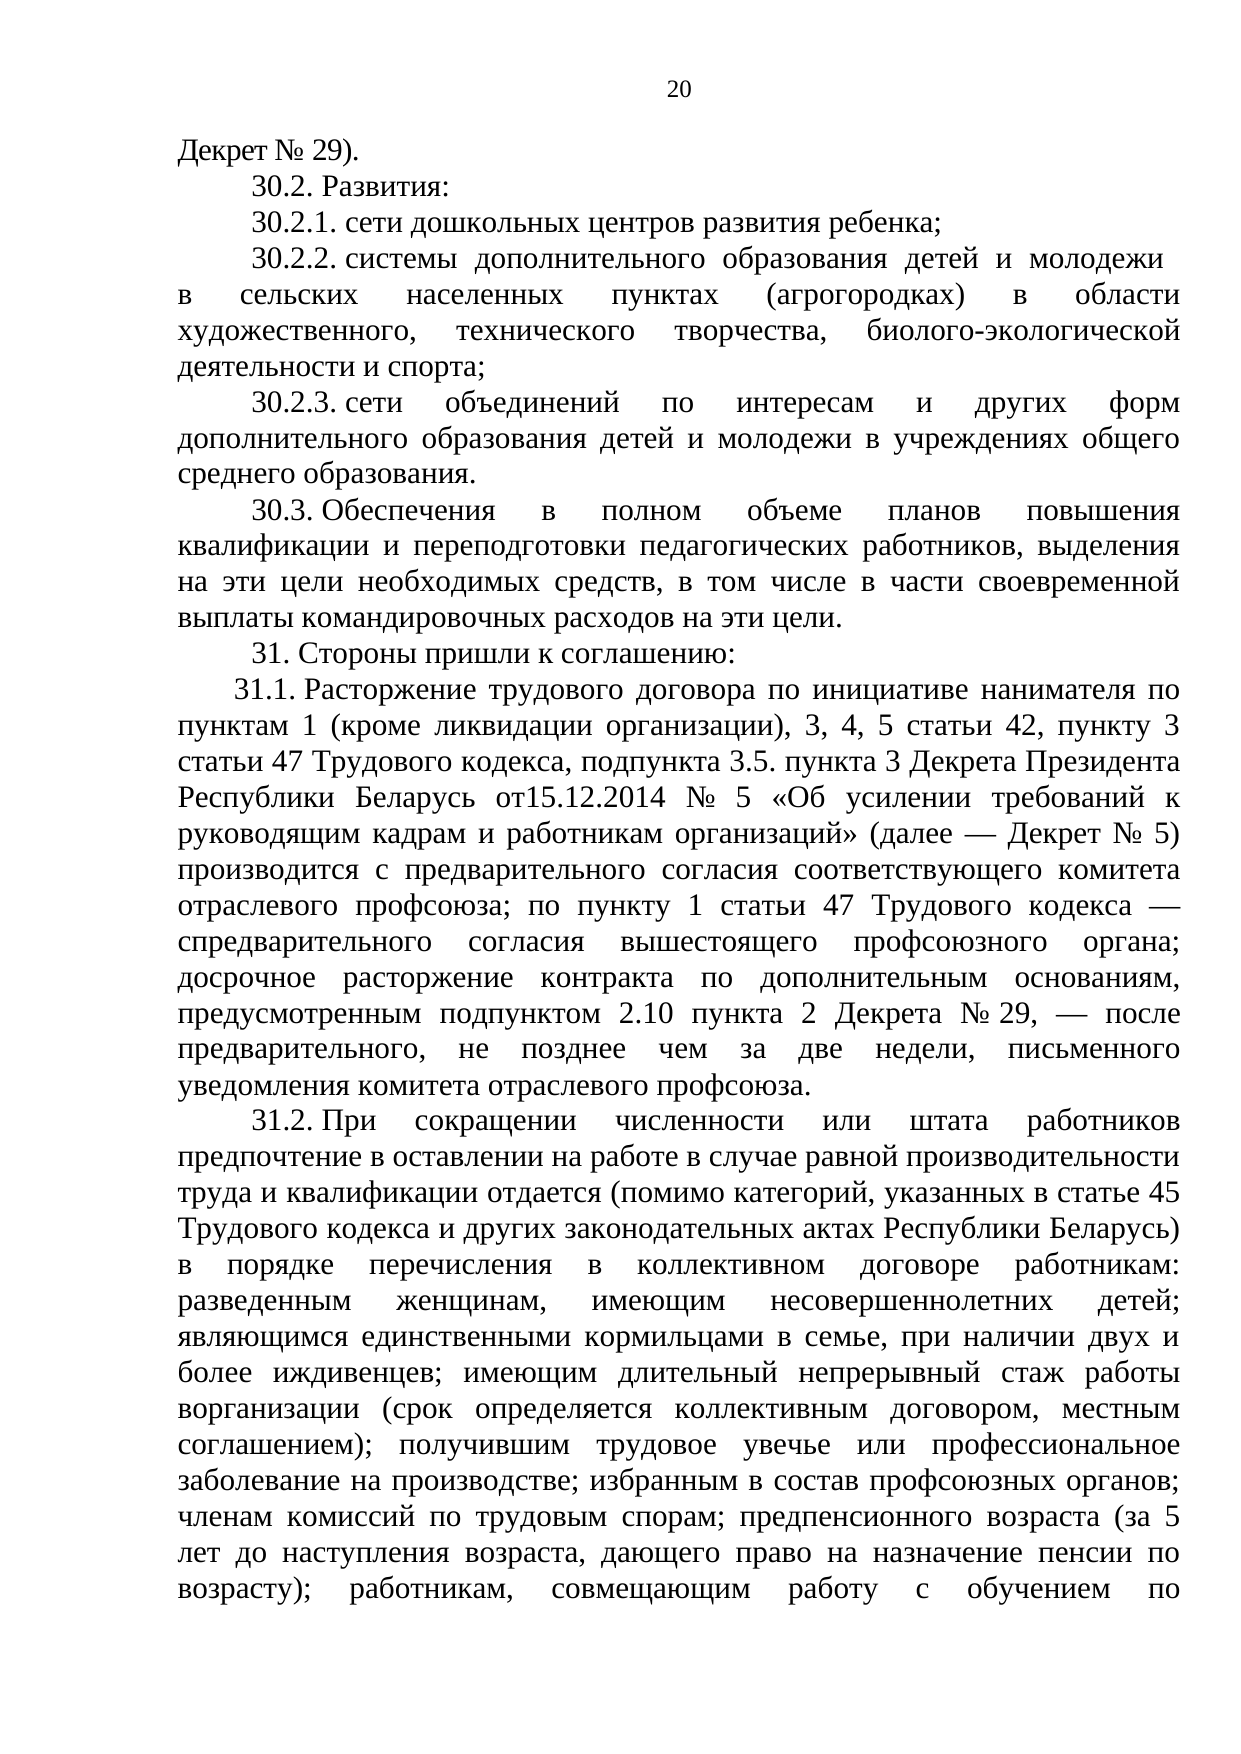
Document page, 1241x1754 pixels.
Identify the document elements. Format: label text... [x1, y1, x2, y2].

text 31. Стороны пришли к соглашению: [177, 634, 1181, 670]
text 30.2. Развития: [177, 167, 1181, 203]
text 31.1. Расторжение трудового договора по инициативе нанимателя по пунктам 1 (кроме ликвидации организации), 3, 4, 5 статьи 42, пункту 3 статьи 47 Трудового кодекса, подпункта 3.5. пункта 3 Декрета Президента Республики Беларусь от15.12.2014 № 5 «Об усилении требований к руководящим кадрам и работникам организаций» (далее — Декрет № 5) производится с предварительного согласия соответствующего комитета отраслевого профсоюза; по пункту 1 статьи 47 Трудового кодекса — спредварительного согласия вышестоящего профсоюзного органа; досрочное расторжение контракта по дополнительным основаниям, предусмотренным подпунктом 2.10 пункта 2 Декрета № 29, — после предварительного, не позднее чем за две недели, письменного уведомления комитета отраслевого профсоюза. [177, 670, 1181, 1102]
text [177, 131, 1181, 167]
text 30.2.1. сети дошкольных центров развития ребенка; [177, 203, 1181, 239]
text 30.2.3. сети объединений по интересам и других форм дополнительного образования детей и молодежи в учреждениях общего среднего образования. [177, 383, 1181, 491]
text 30.3. Обеспечения в полном объеме планов повышения квалификации и переподготовки педагогических работников, выделения на эти цели необходимых средств, в том числе в части своевременной выплаты командировочных расходов на эти цели. [177, 491, 1181, 634]
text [177, 1102, 1181, 1605]
text 30.2.2. системы дополнительного образования детей и молодежи в сельских населенных пунктах (агрогородках) в области художественного, технического творчества, биолого-экологической деятельности и спорта; [177, 239, 1181, 383]
